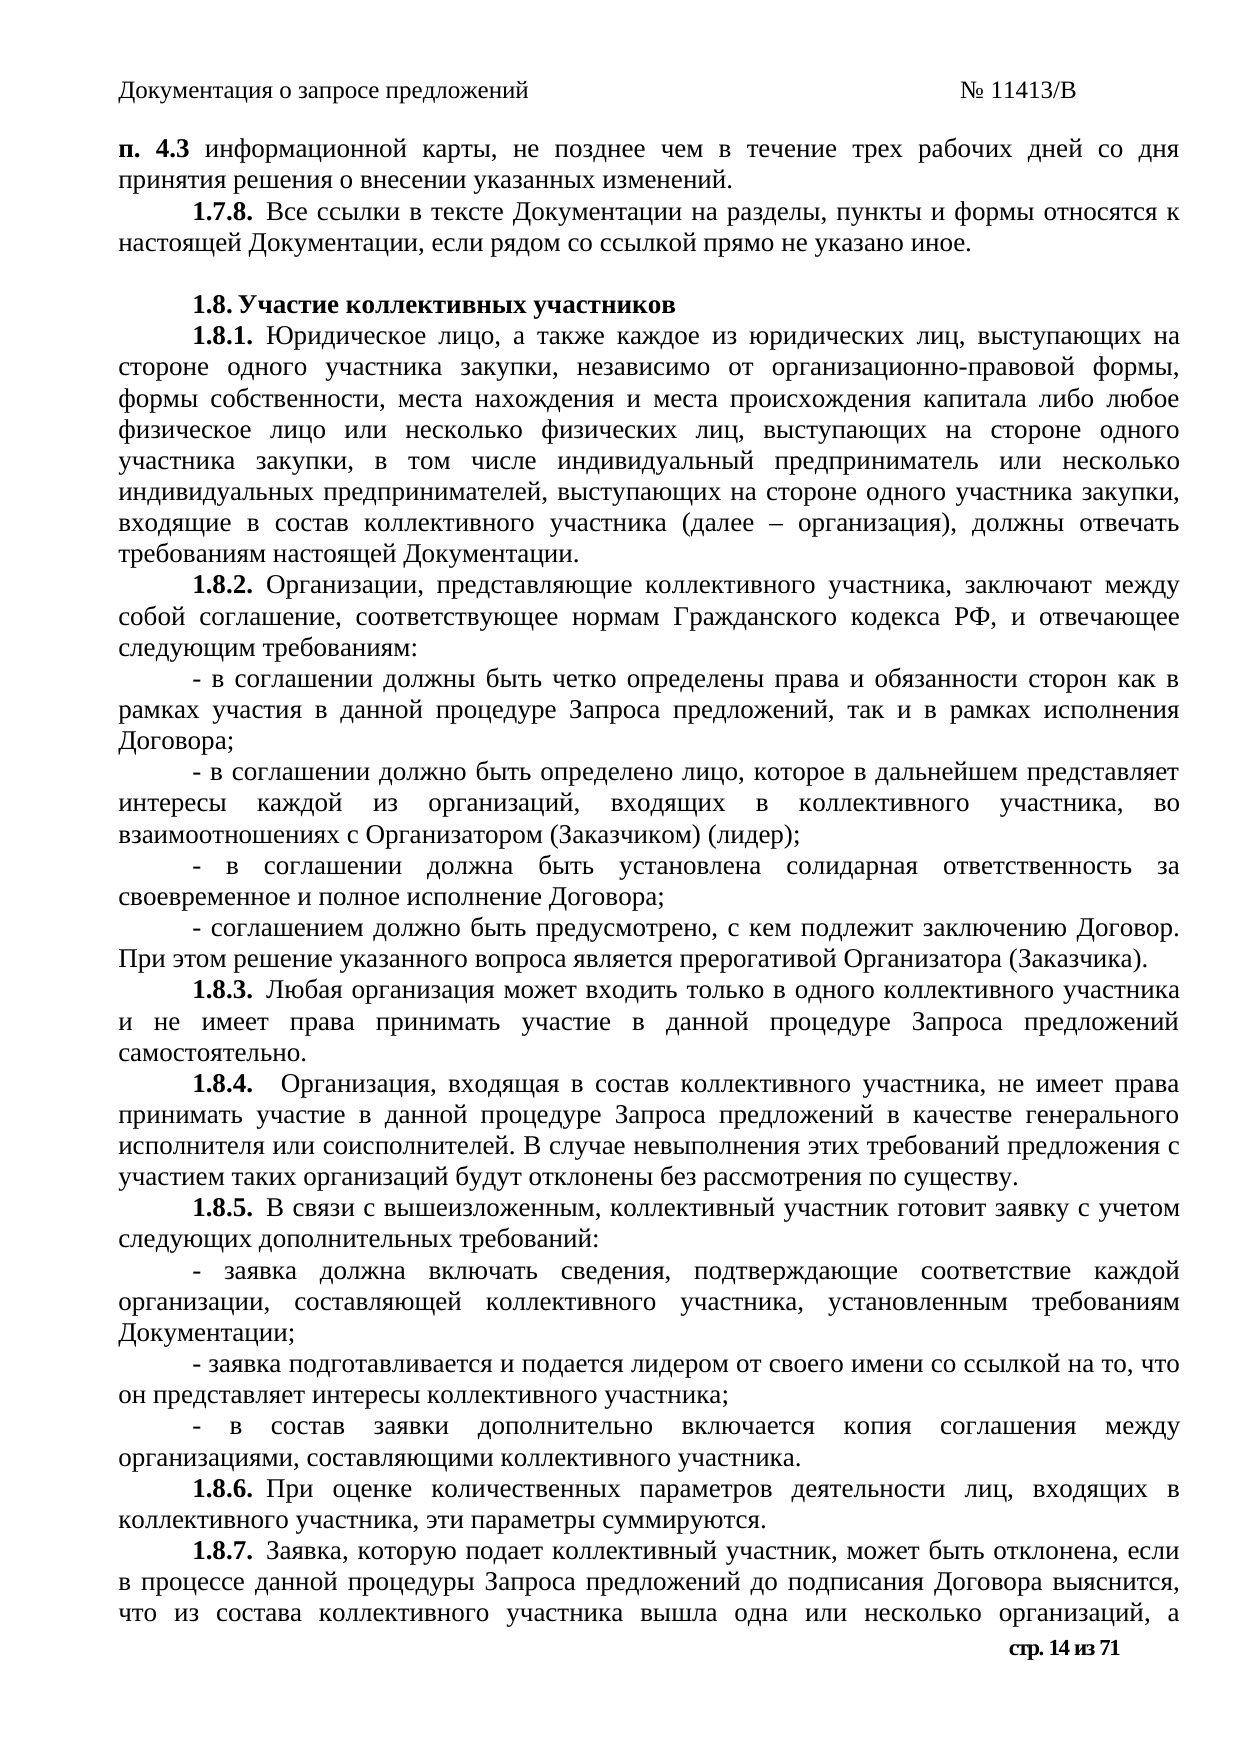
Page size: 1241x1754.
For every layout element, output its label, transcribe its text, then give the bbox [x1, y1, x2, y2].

list - в соглашении должна быть установлена солидарная ответственность за своевременное и полное исполнение Договора; [118, 849, 1181, 911]
list - соглашением должно быть предусмотрено, с кем подлежит заключению Договор. При этом решение указанного вопроса является прерогативой Организатора (Заказчика). [118, 911, 1181, 973]
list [118, 132, 1181, 195]
subtitle Участие коллективных участников [118, 288, 1181, 319]
list - заявка подготавливается и подается лидером от своего имени со ссылкой на то, что он представляет интересы коллективного участника; [118, 1347, 1181, 1409]
list В связи с вышеизложенным, коллективный участник готовит заявку с учетом следующих дополнительных требований: [118, 1191, 1181, 1254]
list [118, 1534, 1181, 1627]
list Организации, представляющие коллективного участника, заключают между собой соглашение, соответствующее нормам Гражданского кодекса РФ, и отвечающее следующим требованиям: [118, 568, 1181, 662]
list - заявка должна включать сведения, подтверждающие соответствие каждой организации, составляющей коллективного участника, установленным требованиям Документации; [118, 1254, 1181, 1347]
text Юридическое лицо, а также каждое из юридических лиц, выступающих на стороне одного участника закупки, независимо от организационно-правовой формы, формы собственности, места нахождения и места происхождения капитала либо любое физическое лицо или несколько физических лиц, выступающих на стороне одного участника закупки, в том числе индивидуальный предприниматель или несколько индивидуальных предпринимателей, выступающих на стороне одного участника закупки, входящие в состав коллективного участника (далее – организация), должны отвечать требованиям настоящей Документации. [118, 319, 1181, 568]
list Любая организация может входить только в одного коллективного участника и не имеет права принимать участие в данной процедуре Запроса предложений самостоятельно. [118, 973, 1181, 1067]
list Организация, входящая в состав коллективного участника, не имеет права принимать участие в данной процедуре Запроса предложений в качестве генерального исполнителя или соисполнителей. В случае невыполнения этих требований предложения с участием таких организаций будут отклонены без рассмотрения по существу. [118, 1067, 1181, 1191]
list Все ссылки в тексте Документации на разделы, пункты и формы относятся к настоящей Документации, если рядом со ссылкой прямо не указано иное. [118, 195, 1181, 257]
list - в соглашении должно быть определено лицо, которое в дальнейшем представляет интересы каждой из организаций, входящих в коллективного участника, во взаимоотношениях с Организатором (Заказчиком) (лидер); [118, 755, 1181, 849]
list При оценке количественных параметров деятельности лиц, входящих в коллективного участника, эти параметры суммируются. [118, 1472, 1181, 1534]
list - в соглашении должны быть четко определены права и обязанности сторон как в рамках участия в данной процедуре Запроса предложений, так и в рамках исполнения Договора; [118, 662, 1181, 755]
list - в состав заявки дополнительно включается копия соглашения между организациями, составляющими коллективного участника. [118, 1409, 1181, 1472]
